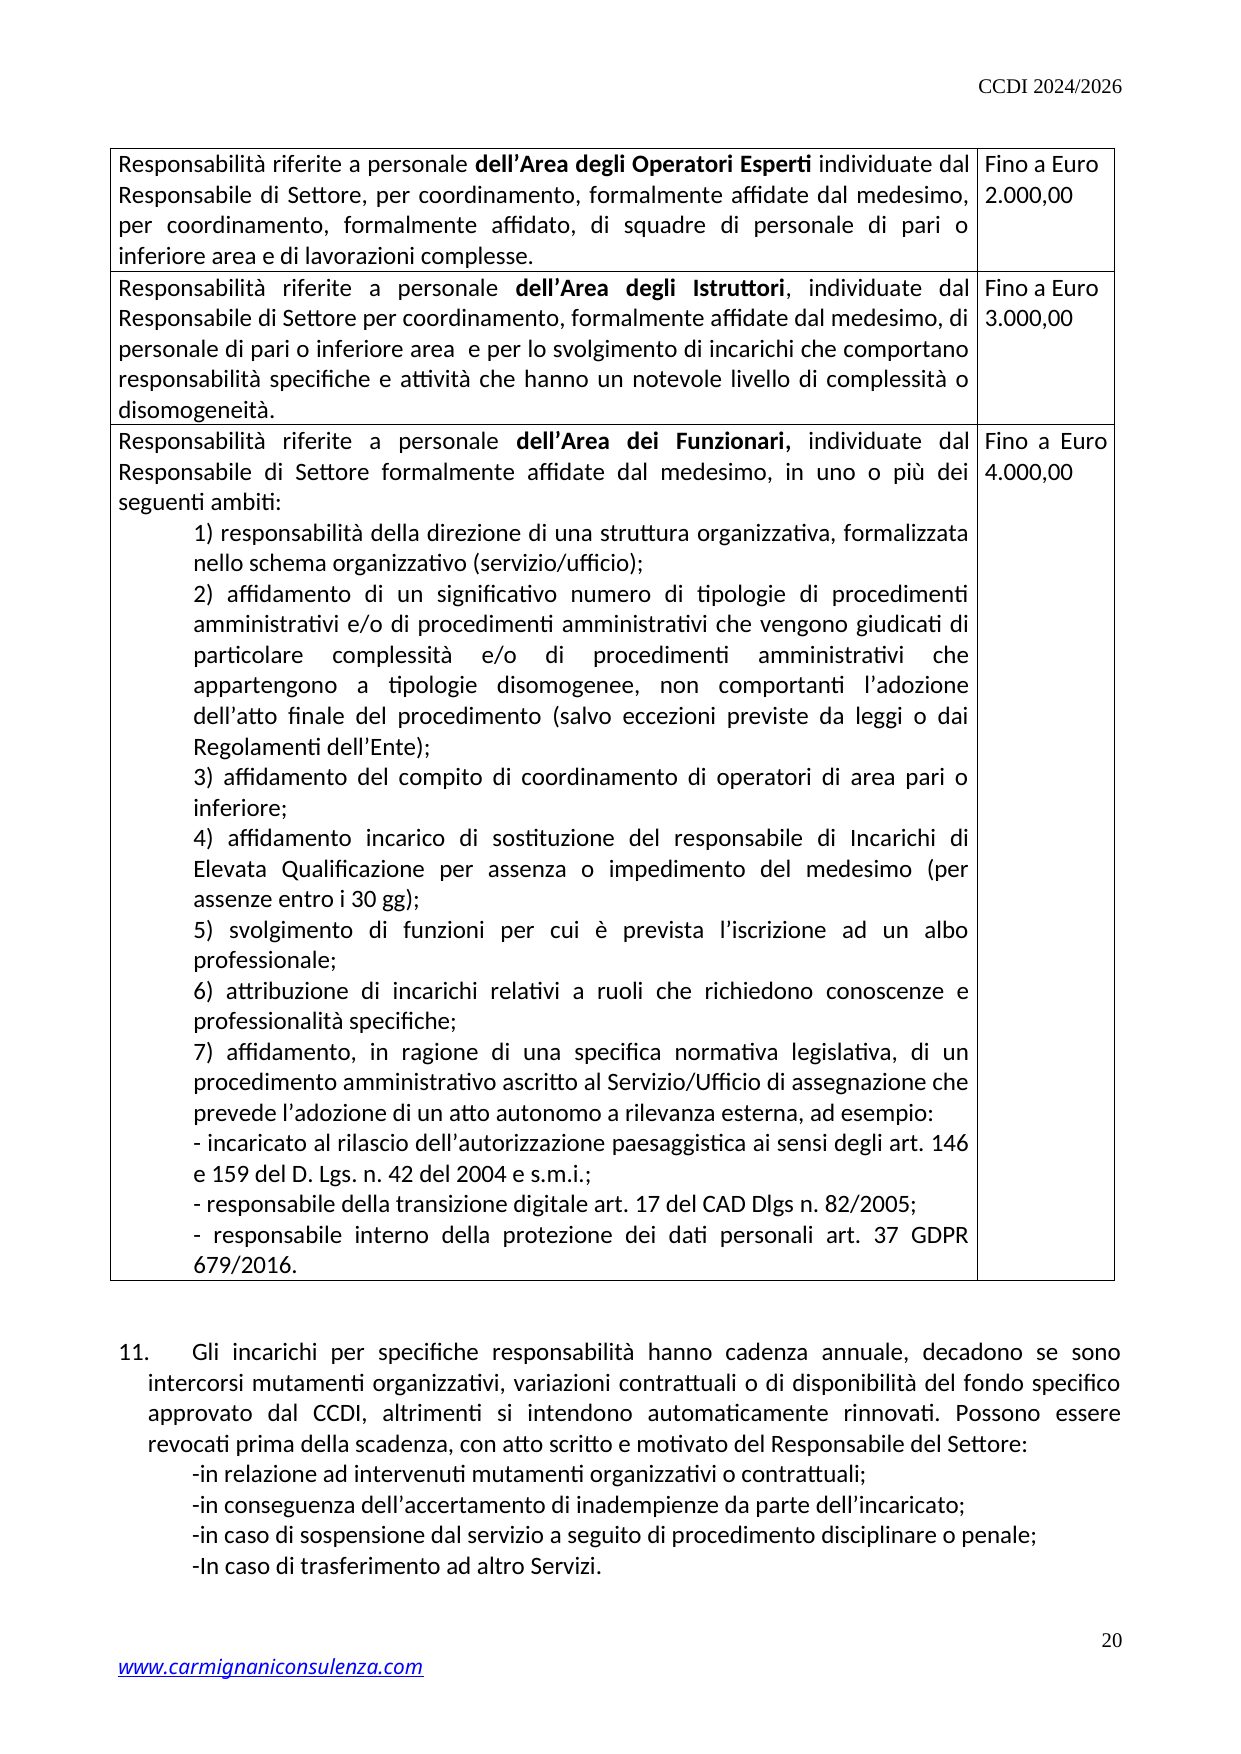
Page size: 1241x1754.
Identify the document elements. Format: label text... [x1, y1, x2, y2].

table_cell Responsabilità riferite a personale dell’Area degli Istruttori, individuate dal Responsabile di Settore per coordinamento, formalmente affidate dal medesimo, di personale di pari o inferiore area e per lo svolgimento di incarichi che comportano responsabilità specifiche e attività che hanno un notevole livello di complessità o disomogeneità. [111, 272, 977, 424]
table_cell Responsabilità riferite a personale dell’Area dei Funzionari, individuate dal Responsabile di Settore formalmente affidate dal medesimo, in uno o più dei seguenti ambiti: 1) responsabilità della direzione di una struttura organizzativa, formalizzata nello schema organizzativo (servizio/ufficio); 2) affidamento di un significativo numero di tipologie di procedimenti amministrativi e/o di procedimenti amministrativi che vengono giudicati di particolare complessità e/o di procedimenti amministrativi che appartengono a tipologie disomogenee, non comportanti l’adozione dell’atto finale del procedimento (salvo eccezioni previste da leggi o dai Regolamenti dell’Ente); 3) affidamento del compito di coordinamento di operatori di area pari o inferiore; 4) affidamento incarico di sostituzione del responsabile di Incarichi di Elevata Qualificazione per assenza o impedimento del medesimo (per assenze entro i 30 gg); 5) svolgimento di funzioni per cui è prevista l’iscrizione ad un albo professionale; 6) attribuzione di incarichi relativi a ruoli che richiedono conoscenze e professionalità specifiche; 7) affidamento, in ragione di una specifica normativa legislativa, di un procedimento amministrativo ascritto al Servizio/Ufficio di assegnazione che prevede l’adozione di un atto autonomo a rilevanza esterna, ad esempio: - incaricato al rilascio dell’autorizzazione paesaggistica ai sensi degli art. 146 e 159 del D. Lgs. n. 42 del 2004 e s.m.i.; - responsabile della transizione digitale art. 17 del CAD Dlgs n. 82/2005; - responsabile interno della protezione dei dati personali art. 37 GDPR 679/2016. [111, 425, 977, 1280]
table_cell Fino a Euro 2.000,00 [978, 149, 1114, 271]
table_cell Fino a Euro 4.000,00 [978, 425, 1114, 1280]
list Gli incarichi per specifiche responsabilità hanno cadenza annuale, decadono se sono intercorsi mutamenti organizzativi, variazioni contrattuali o di disponibilità del fondo specifico approvato dal CCDI, altrimenti si intendono automaticamente rinnovati. Possono essere revocati prima della scadenza, con atto scritto e motivato del Responsabile del Settore: [118, 1337, 1122, 1459]
list -in relazione ad intervenuti mutamenti organizzativi o contrattuali; [192, 1459, 1122, 1489]
list -In caso di trasferimento ad altro Servizi. [192, 1550, 1122, 1581]
list -in conseguenza dell’accertamento di inadempienze da parte dell’incaricato; [192, 1489, 1122, 1520]
table_cell Fino a Euro 3.000,00 [978, 272, 1114, 424]
list -in caso di sospensione dal servizio a seguito di procedimento disciplinare o penale; [192, 1520, 1122, 1550]
table_cell Responsabilità riferite a personale dell’Area degli Operatori Esperti individuate dal Responsabile di Settore, per coordinamento, formalmente affidate dal medesimo, per coordinamento, formalmente affidato, di squadre di personale di pari o inferiore area e di lavorazioni complesse. [111, 149, 977, 271]
